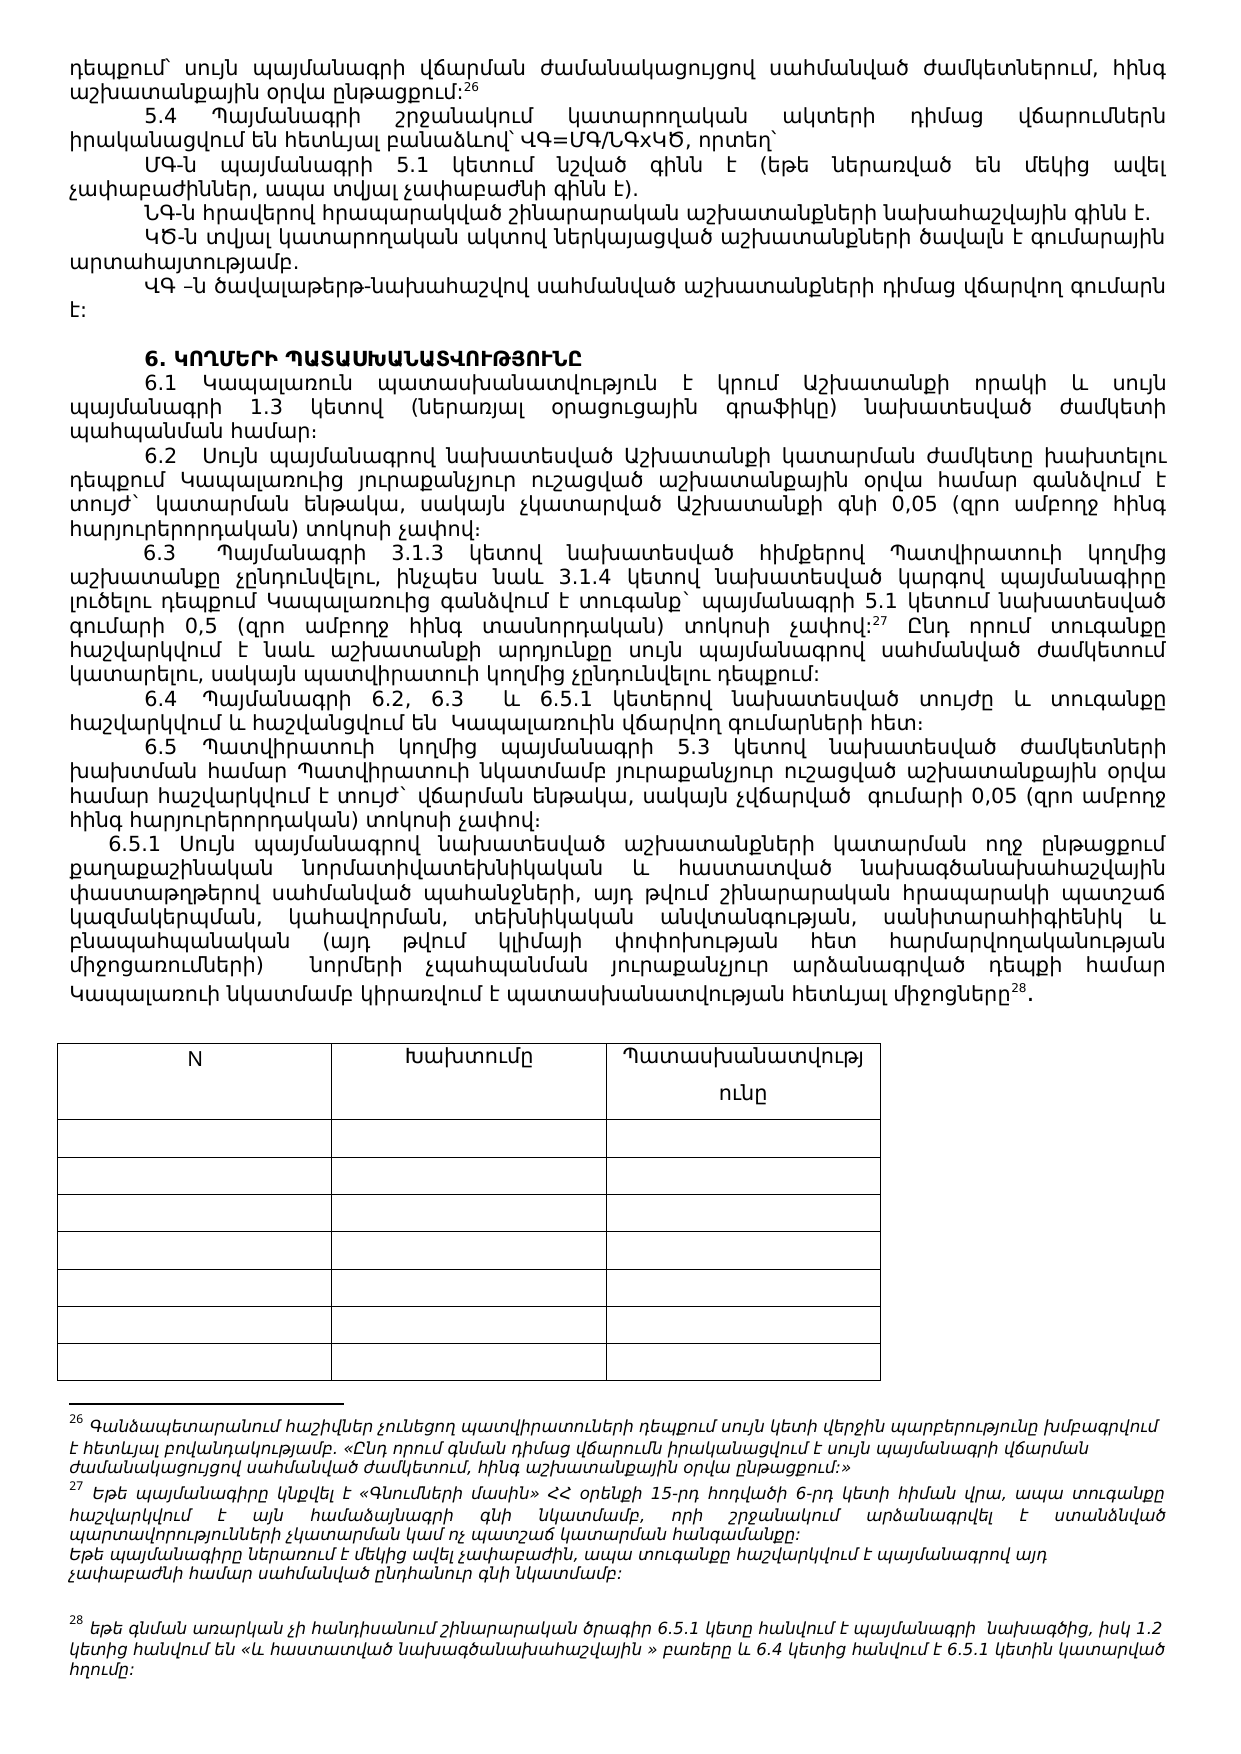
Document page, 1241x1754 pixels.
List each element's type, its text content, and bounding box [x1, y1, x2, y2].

table_cell [332, 1232, 606, 1268]
table_cell [58, 1232, 331, 1268]
table_cell [607, 1120, 880, 1157]
table_cell [58, 1270, 331, 1306]
text 6.4 Պայմանագրի 6.2, 6.3 և 6.5.1 կետերով նախատեսված տույժը և տուգանքը հաշվարկվում և հաշվանցվում են Կապալառուին վճարվող գումարների հետ։ [69, 687, 1167, 735]
table_cell [58, 1120, 331, 1157]
table_cell [332, 1307, 606, 1343]
table_cell [332, 1270, 606, 1306]
table_cell [607, 1344, 880, 1380]
table_cell [58, 1307, 331, 1343]
text ՎԳ –ն ծավալաթերթ-նախահաշվով սահմանված աշխատանքների դիմաց վճարվող գումարն է: [69, 274, 1167, 322]
table_header Պատասխանատվությունը [607, 1044, 880, 1119]
table_header N [58, 1044, 331, 1119]
table_cell [332, 1158, 606, 1194]
table_cell [607, 1232, 880, 1268]
table_cell [607, 1307, 880, 1343]
text 6.2 Սույն պայմանագրով նախատեսված Աշխատանքի կատարման ժամկետը խախտելու դեպքում Կապալառուից յուրաքանչյուր ուշացված աշխատանքային օրվա համար գանձվում է տույժ` կատարման ենթակա, սակայն չկատարված Աշխատանքի գնի 0,05 (զրո ամբողջ հինգ հարյուրերորդական) տոկոսի չափով։ [69, 444, 1167, 541]
table_header Խախտումը [332, 1044, 606, 1119]
text ԿԾ-ն տվյալ կատարողական ակտով ներկայացված աշխատանքների ծավալն է գումարային արտահայտությամբ. [69, 225, 1167, 274]
table_cell [58, 1344, 331, 1380]
table_cell [332, 1344, 606, 1380]
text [69, 56, 1167, 104]
table_cell [332, 1120, 606, 1157]
text ՆԳ-ն հրավերով հրապարակված շինարարական աշխատանքների նախահաշվային գինն է. [69, 201, 1167, 225]
table_cell [58, 1158, 331, 1194]
text 6. ԿՈՂՄԵՐԻ ՊԱՏԱՍԽԱՆԱՏՎՈՒԹՅՈՒՆԸ [69, 347, 1167, 371]
text ՄԳ-ն պայմանագրի 5.1 կետում նշված գինն է (եթե ներառված են մեկից ավել չափաբաժիններ, ապա տվյալ չափաբաժնի գինն է). [69, 153, 1167, 201]
table_cell [58, 1195, 331, 1231]
table_cell [607, 1158, 880, 1194]
text 5.4 Պայմանագրի շրջանակում կատարողական ակտերի դիմաց վճարումներն իրականացվում են հետևյալ բանաձևով՝ ՎԳ=ՄԳ/ՆԳxԿԾ, որտեղ՝ [69, 104, 1167, 153]
text 6.1 Կապալառուն պատասխանատվություն է կրում Աշխատանքի որակի և սույն պայմանագրի 1.3 կետով (ներառյալ օրացուցային գրաֆիկը) նախատեսված ժամկետի պահպանման համար։ [69, 371, 1167, 444]
table_cell [607, 1195, 880, 1231]
text 6.5.1 Սույն պայմանագրով նախատեսված աշխատանքների կատարման ողջ ընթացքում քաղաքաշինական նորմատիվատեխնիկական և հաստատված նախագծանախահաշվային փաստաթղթերով սահմանված պահանջների, այդ թվում շինարարական հրապարակի պատշաճ կազմակերպման, կահավորման, տեխնիկական անվտանգության, սանիտարահիգիենիկ և բնապահպանական (այդ թվում կլիմայի փոփոխության հետ հարմարվողականության միջոցառումների) նորմերի չպահպանման յուրաքանչյուր արձանագրված դեպքի համար Կապալառուի նկատմամբ կիրառվում է պատասխանատվության հետևյալ միջոցները. [69, 832, 1167, 1007]
text 6.3 Պայմանագրի 3.1.3 կետով նախատեսված հիմքերով Պատվիրատուի կողմից աշխատանքը չընդունվելու, ինչպես նաև 3.1.4 կետով նախատեսված կարգով պայմանագիրը լուծելու դեպքում Կապալառուից գանձվում է տուգանք` պայմանագրի 5.1 կետում նախատեսված գումարի 0,5 (զրո ամբողջ հինգ տասնորդական) տոկոսի չափով: Ընդ որում տուգանքը հաշվարկվում է նաև աշխատանքի արդյունքը սույն պայմանագրով սահմանված ժամկետում կատարելու, սակայն պատվիրատուի կողմից չընդունվելու դեպքում: [69, 541, 1167, 687]
text 6.5 Պատվիրատուի կողմից պայմանագրի 5.3 կետով նախատեսված ժամկետների խախտման համար Պատվիրատուի նկատմամբ յուրաքանչյուր ուշացված աշխատանքային օրվա համար հաշվարկվում է տույժ` վճարման ենթակա, սակայն չվճարված գումարի 0,05 (զրո ամբողջ հինգ հարյուրերորդական) տոկոսի չափով։ [69, 735, 1167, 832]
table_cell [332, 1195, 606, 1231]
table_cell [607, 1270, 880, 1306]
